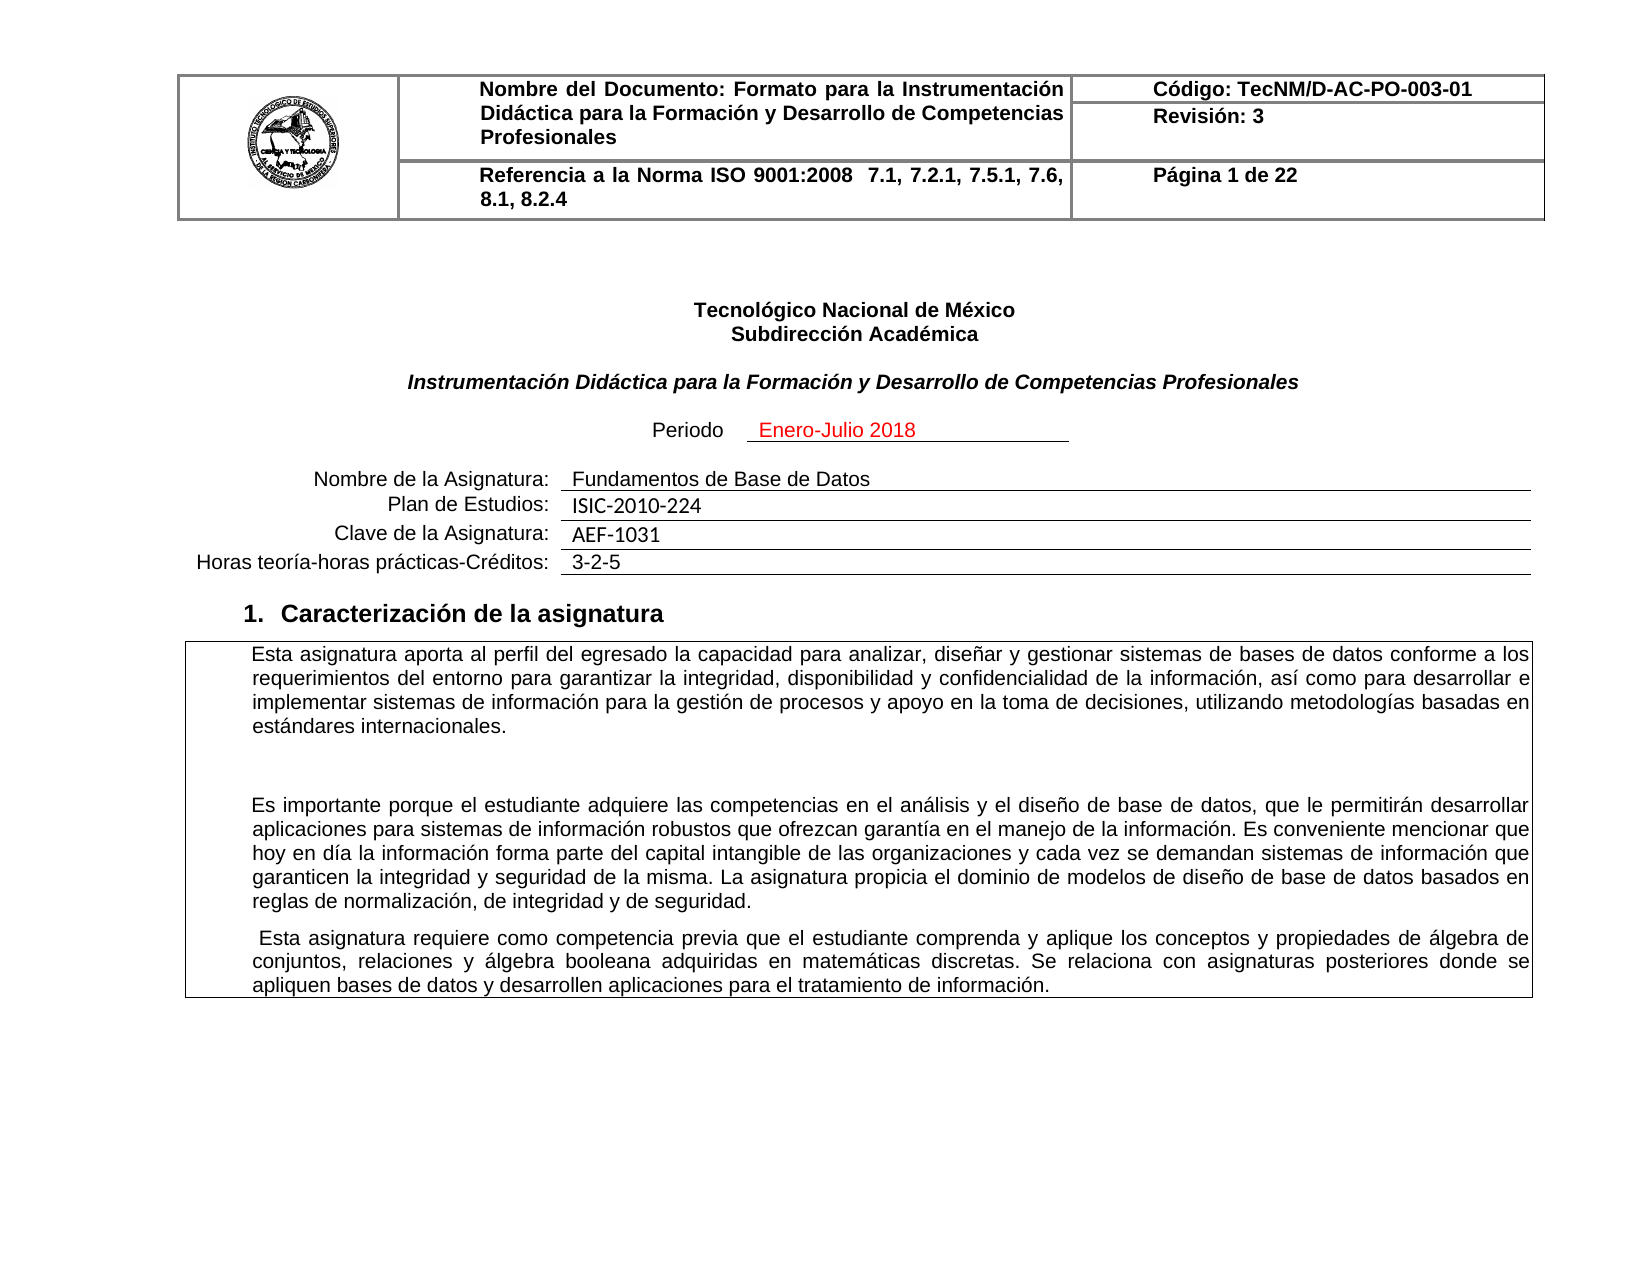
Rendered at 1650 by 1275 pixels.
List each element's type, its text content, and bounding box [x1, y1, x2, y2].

table_cell AEF-1031 [561, 521, 1531, 548]
table_header Enero-Julio 2018 [747, 417, 1068, 441]
text Esta asignatura requiere como competencia previa que el estudiante comprenda y aplique los conceptos y propiedades de álgebra de conjuntos, relaciones y álgebra booleana adquiridas en matemáticas discretas. Se relaciona con asignaturas posteriores donde se apliquen bases de datos y desarrollen aplicaciones para el tratamiento de información. [186, 924, 1532, 997]
table_cell 3-2-5 [561, 550, 1531, 573]
table_header Fundamentos de Base de Datos [561, 466, 1531, 490]
table_cell Plan de Estudios: [177, 490, 561, 519]
text Es importante porque el estudiante adquiere las competencias en el análisis y el diseño de base de datos, que le permitirán desarrollar aplicaciones para sistemas de información robustos que ofrezcan garantía en el manejo de la información. Es conveniente mencionar que hoy en día la información forma parte del capital intangible de las organizaciones y cada vez se demandan sistemas de información que garanticen la integridad y seguridad de la misma. La asignatura propicia el dominio de modelos de diseño de base de datos basados en reglas de normalización, de integridad y de seguridad. [186, 792, 1532, 912]
text Esta asignatura aporta al perfil del egresado la capacidad para analizar, diseñar y gestionar sistemas de bases de datos conforme a los requerimientos del entorno para garantizar la integridad, disponibilidad y confidencialidad de la información, así como para desarrollar e implementar sistemas de información para la gestión de procesos y apoyo en la toma de decisiones, utilizando metodologías basadas en estándares internacionales. [186, 642, 1532, 738]
table_cell Horas teoría-horas prácticas-Créditos: [177, 549, 561, 573]
table_header Nombre de la Asignatura: [177, 466, 561, 490]
table_cell ISIC-2010-224 [561, 491, 1531, 519]
list Caracterización de la asignatura [243, 598, 1532, 627]
text Tecnológico Nacional de México [177, 298, 1532, 322]
picture [246, 95, 340, 189]
table_header Periodo [641, 417, 747, 441]
text Instrumentación Didáctica para la Formación y Desarrollo de Competencias Profesionales [177, 369, 1532, 393]
table_cell Clave de la Asignatura: [177, 520, 561, 548]
text Subdirección Académica [177, 322, 1532, 346]
